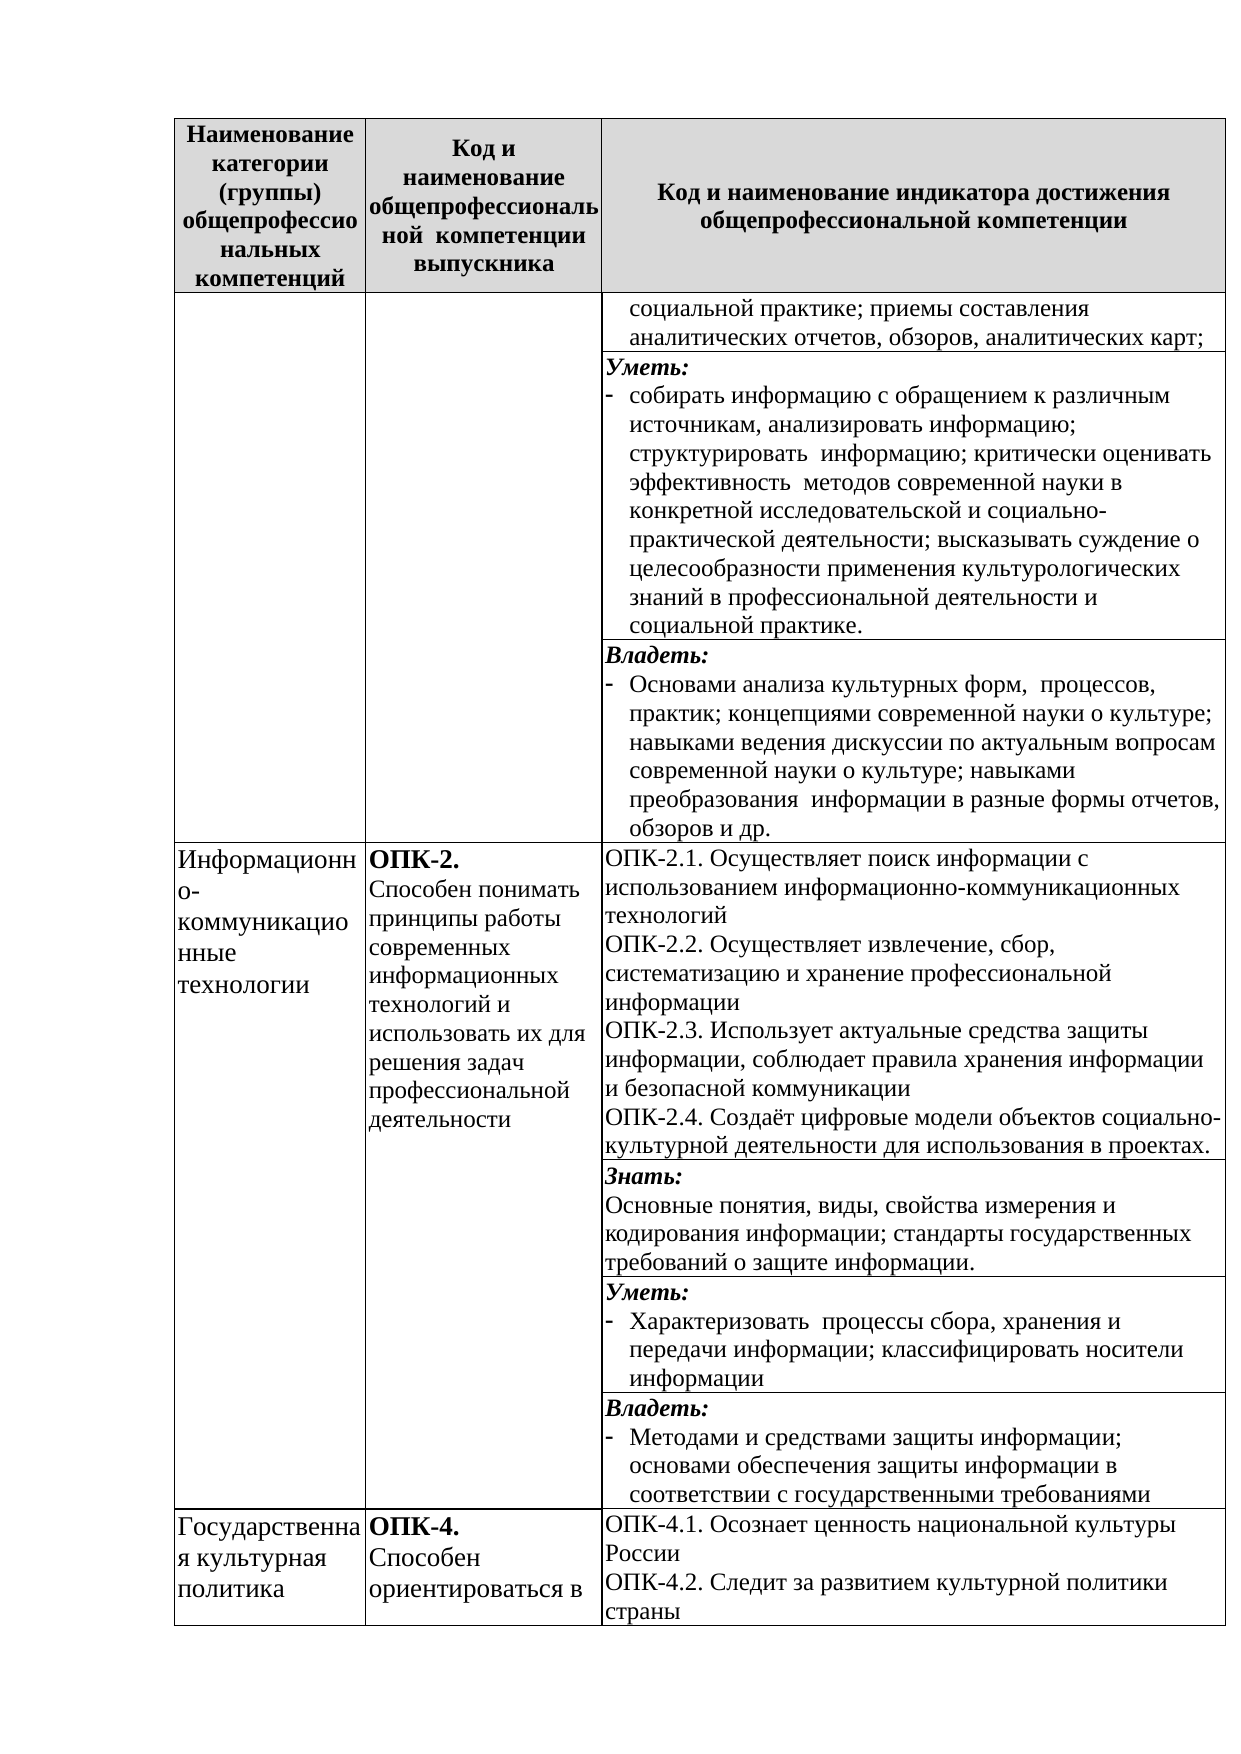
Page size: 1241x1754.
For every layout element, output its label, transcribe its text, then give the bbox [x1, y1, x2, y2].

table_header Код и наименование общепрофессиональной компетенции выпускника [366, 119, 601, 292]
table_header Код и наименование индикатора достижения общепрофессиональной компетенции [602, 119, 1225, 292]
table_cell Владеть: Основами анализа культурных форм, процессов, практик; концепциями современной науки о культуре; навыками ведения дискуссии по актуальным вопросам современной науки о культуре; навыками преобразования информации в разные формы отчетов, обзоров и др. [603, 640, 1225, 842]
table_cell Уметь: собирать информацию с обращением к различным источникам, анализировать информацию; структурировать информацию; критически оценивать эффективность методов современной науки в конкретной исследовательской и социально-практической деятельности; высказывать суждение о целесообразности применения культурологических знаний в профессиональной деятельности и социальной практике. [603, 352, 1225, 639]
table_header Наименование категории (группы) общепрофессиональных компетенций [175, 119, 365, 292]
table_cell ОПК-2.1. Осуществляет поиск информации с использованием информационно-коммуникационных технологий ОПК-2.2. Осуществляет извлечение, сбор, систематизацию и хранение профессиональной информации ОПК-2.3. Использует актуальные средства защиты информации, соблюдает правила хранения информации и безопасной коммуникации ОПК-2.4. Создаёт цифровые модели объектов социально-культурной деятельности для использования в проектах. [603, 843, 1225, 1159]
table_cell Знать: Основные понятия, виды, свойства измерения и кодирования информации; стандарты государственных требований о защите информации. [603, 1160, 1225, 1276]
table_cell ОПК-2. Способен понимать принципы работы современных информационных технологий и использовать их для решения задач профессиональной деятельности [366, 843, 601, 1508]
table_cell ОПК-4. Способен ориентироваться в проблематике современной культурной политики Российской Федерации [366, 1510, 601, 1624]
table_cell Государственная культурная политика [175, 1510, 365, 1624]
table_cell Информационно-коммуникационные технологии [175, 843, 365, 1508]
table_cell Уметь: Характеризовать процессы сбора, хранения и передачи информации; классифицировать носители информации [603, 1277, 1225, 1392]
table_cell Владеть: Методами и средствами защиты информации; основами обеспечения защиты информации в соответствии с государственными требованиями [603, 1393, 1225, 1508]
